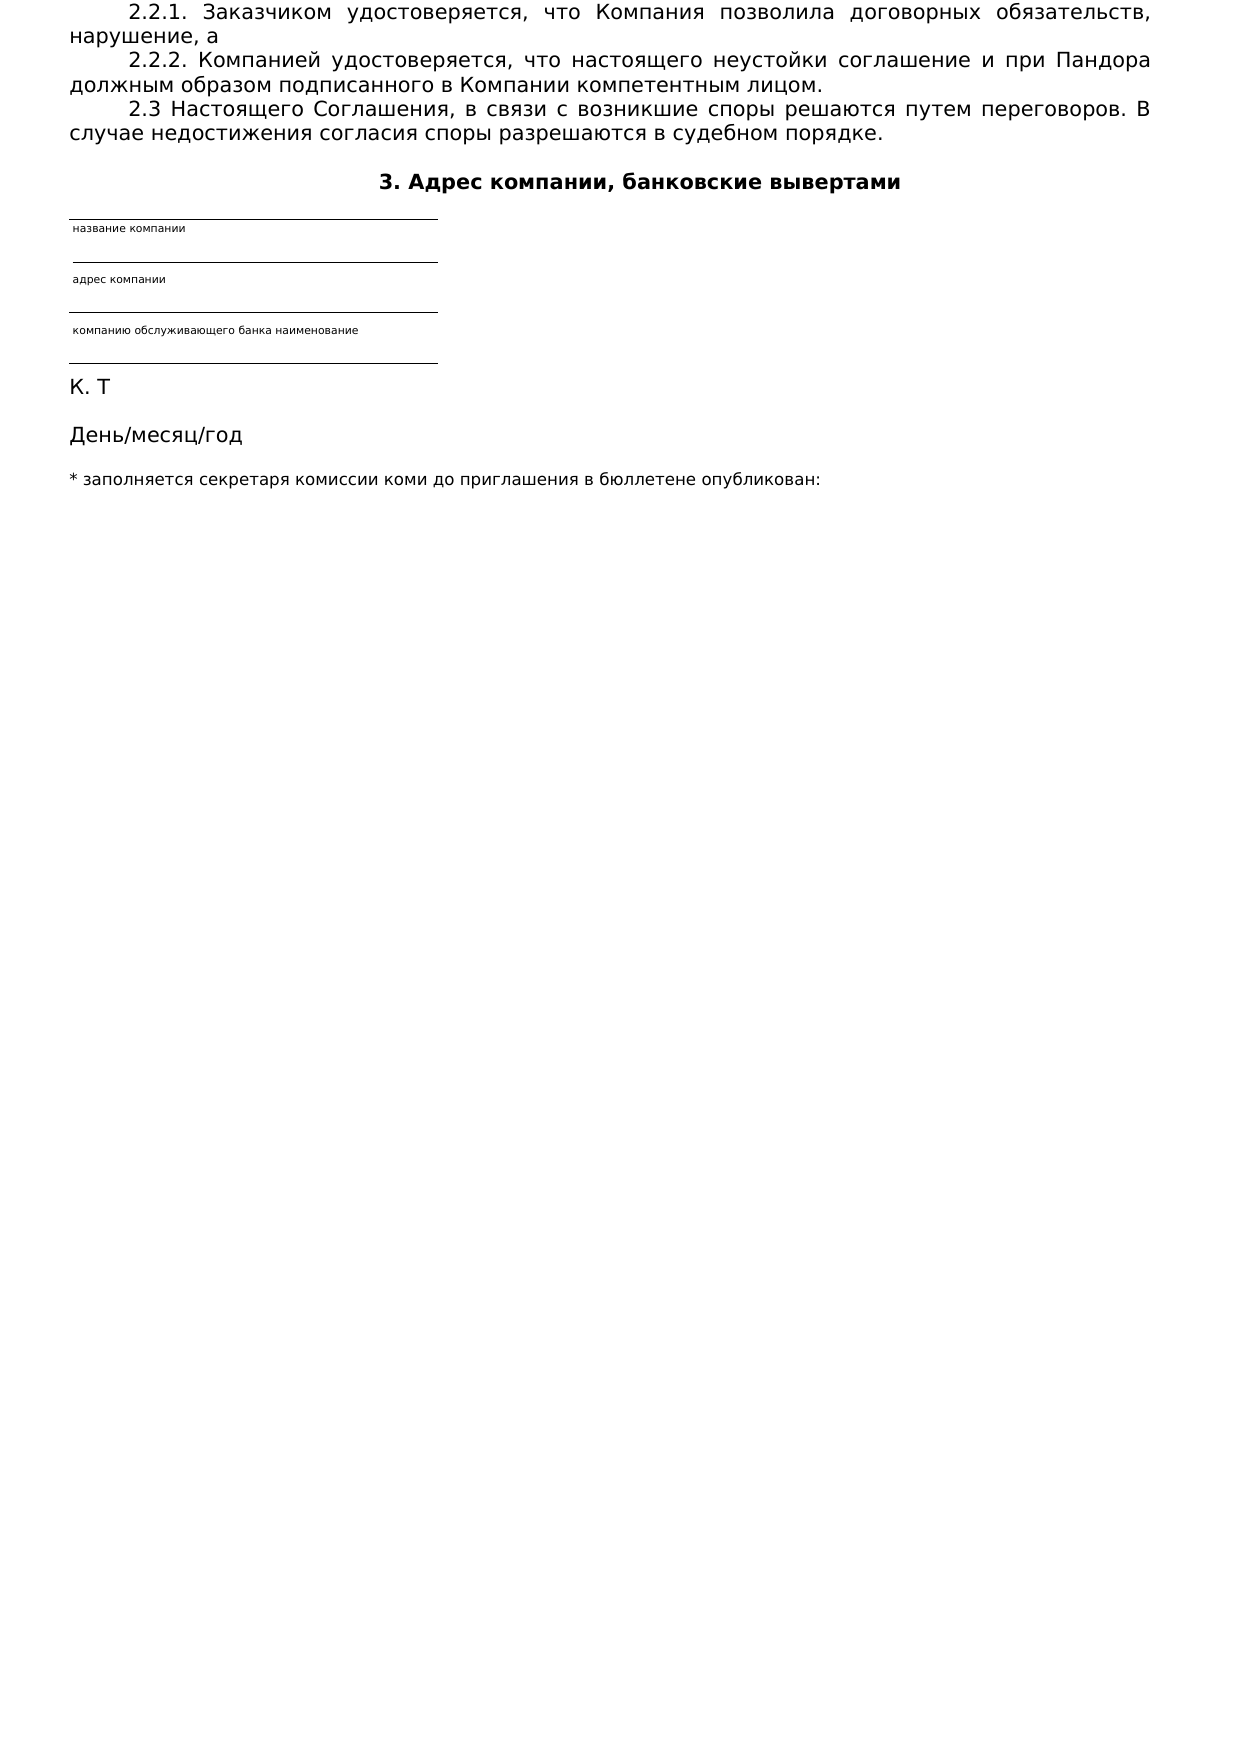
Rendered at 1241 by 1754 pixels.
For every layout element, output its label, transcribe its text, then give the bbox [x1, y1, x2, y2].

text адрес компании [69, 273, 1152, 295]
text 2.2.2. Компанией удостоверяется, что настоящего неустойки соглашение и при Пандора должным образом подписанного в Компании компетентным лицом. [69, 48, 1152, 97]
text День/месяц/год [69, 423, 1152, 448]
text 2.3 Настоящего Соглашения, в связи с возникшие споры решаются путем переговоров. В случае недостижения согласия споры разрешаются в судебном порядке. [69, 97, 1152, 146]
text 3. Адрес компании, банковские вывертами [69, 170, 1152, 194]
text компанию обслуживающего банка наименование [69, 324, 1152, 346]
text название компании [69, 223, 1152, 245]
text 2.2.1. Заказчиком удостоверяется, что Компания позволила договорных обязательств, нарушение, а [69, 0, 1152, 48]
text К. Т [69, 375, 1152, 399]
text * заполняется секретаря комиссии коми до приглашения в бюллетене опубликован: [69, 469, 1152, 489]
